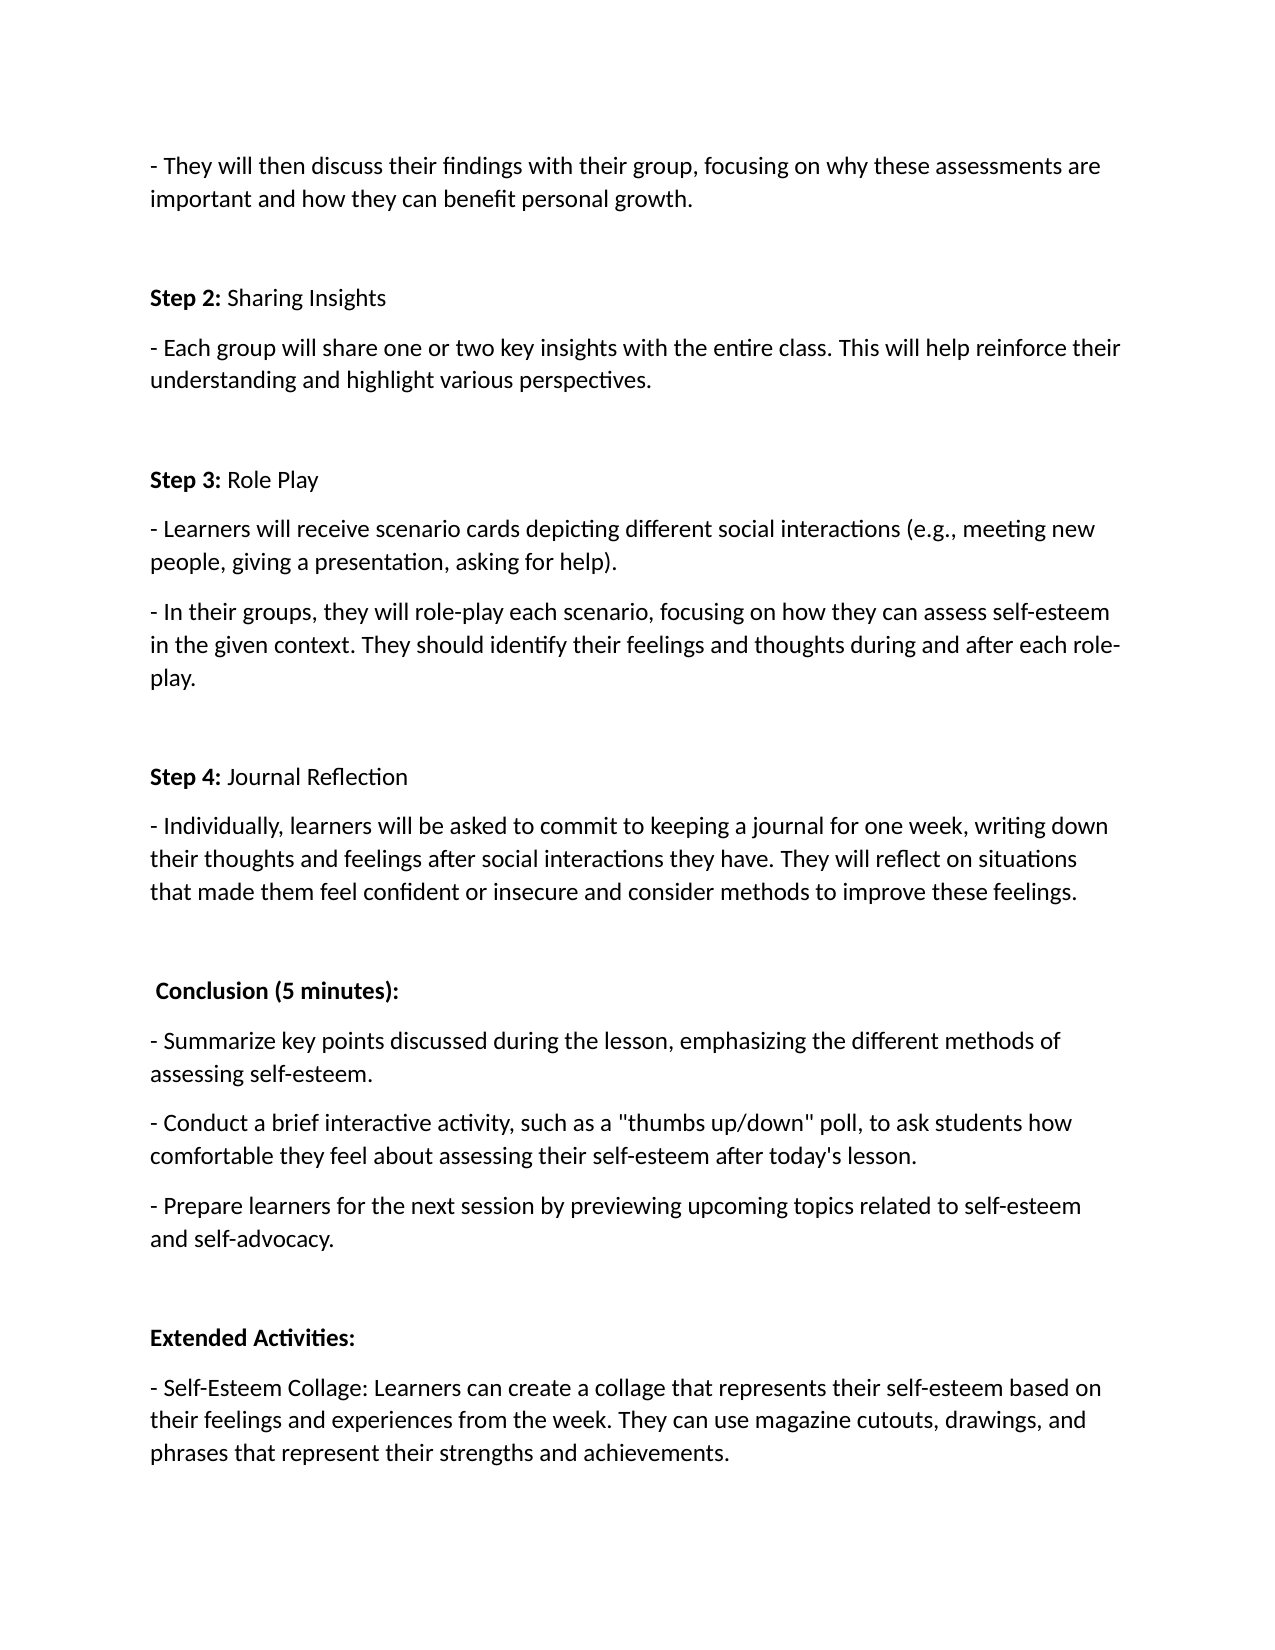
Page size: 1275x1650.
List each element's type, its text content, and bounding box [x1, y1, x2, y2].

text - Self-Esteem Collage: Learners can create a collage that represents their self-esteem based on their feelings and experiences from the week. They can use magazine cutouts, drawings, and phrases that represent their strengths and achievements. [150, 1372, 1125, 1468]
text Conclusion (5 minutes): [150, 975, 1125, 1006]
text Step 4: Journal Reflection [150, 761, 1125, 791]
text - In their groups, they will role-play each scenario, focusing on how they can assess self-esteem in the given context. They should identify their feelings and thoughts during and after each role-play. [150, 596, 1125, 692]
text Step 2: Sharing Insights [150, 282, 1125, 313]
text - They will then discuss their findings with their group, focusing on why these assessments are important and how they can benefit personal growth. [150, 150, 1125, 213]
text - Individually, learners will be asked to commit to keeping a journal for one week, writing down their thoughts and feelings after social interactions they have. They will reflect on situations that made them feel confident or insecure and consider methods to improve these feelings. [150, 810, 1125, 907]
text Step 3: Role Play [150, 464, 1125, 494]
text - Prepare learners for the next session by previewing upcoming topics related to self-esteem and self-advocacy. [150, 1190, 1125, 1253]
text Extended Activities: [150, 1322, 1125, 1353]
text - Each group will share one or two key insights with the entire class. This will help reinforce their understanding and highlight various perspectives. [150, 332, 1125, 395]
text - Conduct a brief interactive activity, such as a "thumbs up/down" poll, to ask students how comfortable they feel about assessing their self-esteem after today's lesson. [150, 1107, 1125, 1171]
text - Learners will receive scenario cards depicting different social interactions (e.g., meeting new people, giving a presentation, asking for help). [150, 513, 1125, 577]
text - Summarize key points discussed during the lesson, emphasizing the different methods of assessing self-esteem. [150, 1025, 1125, 1088]
